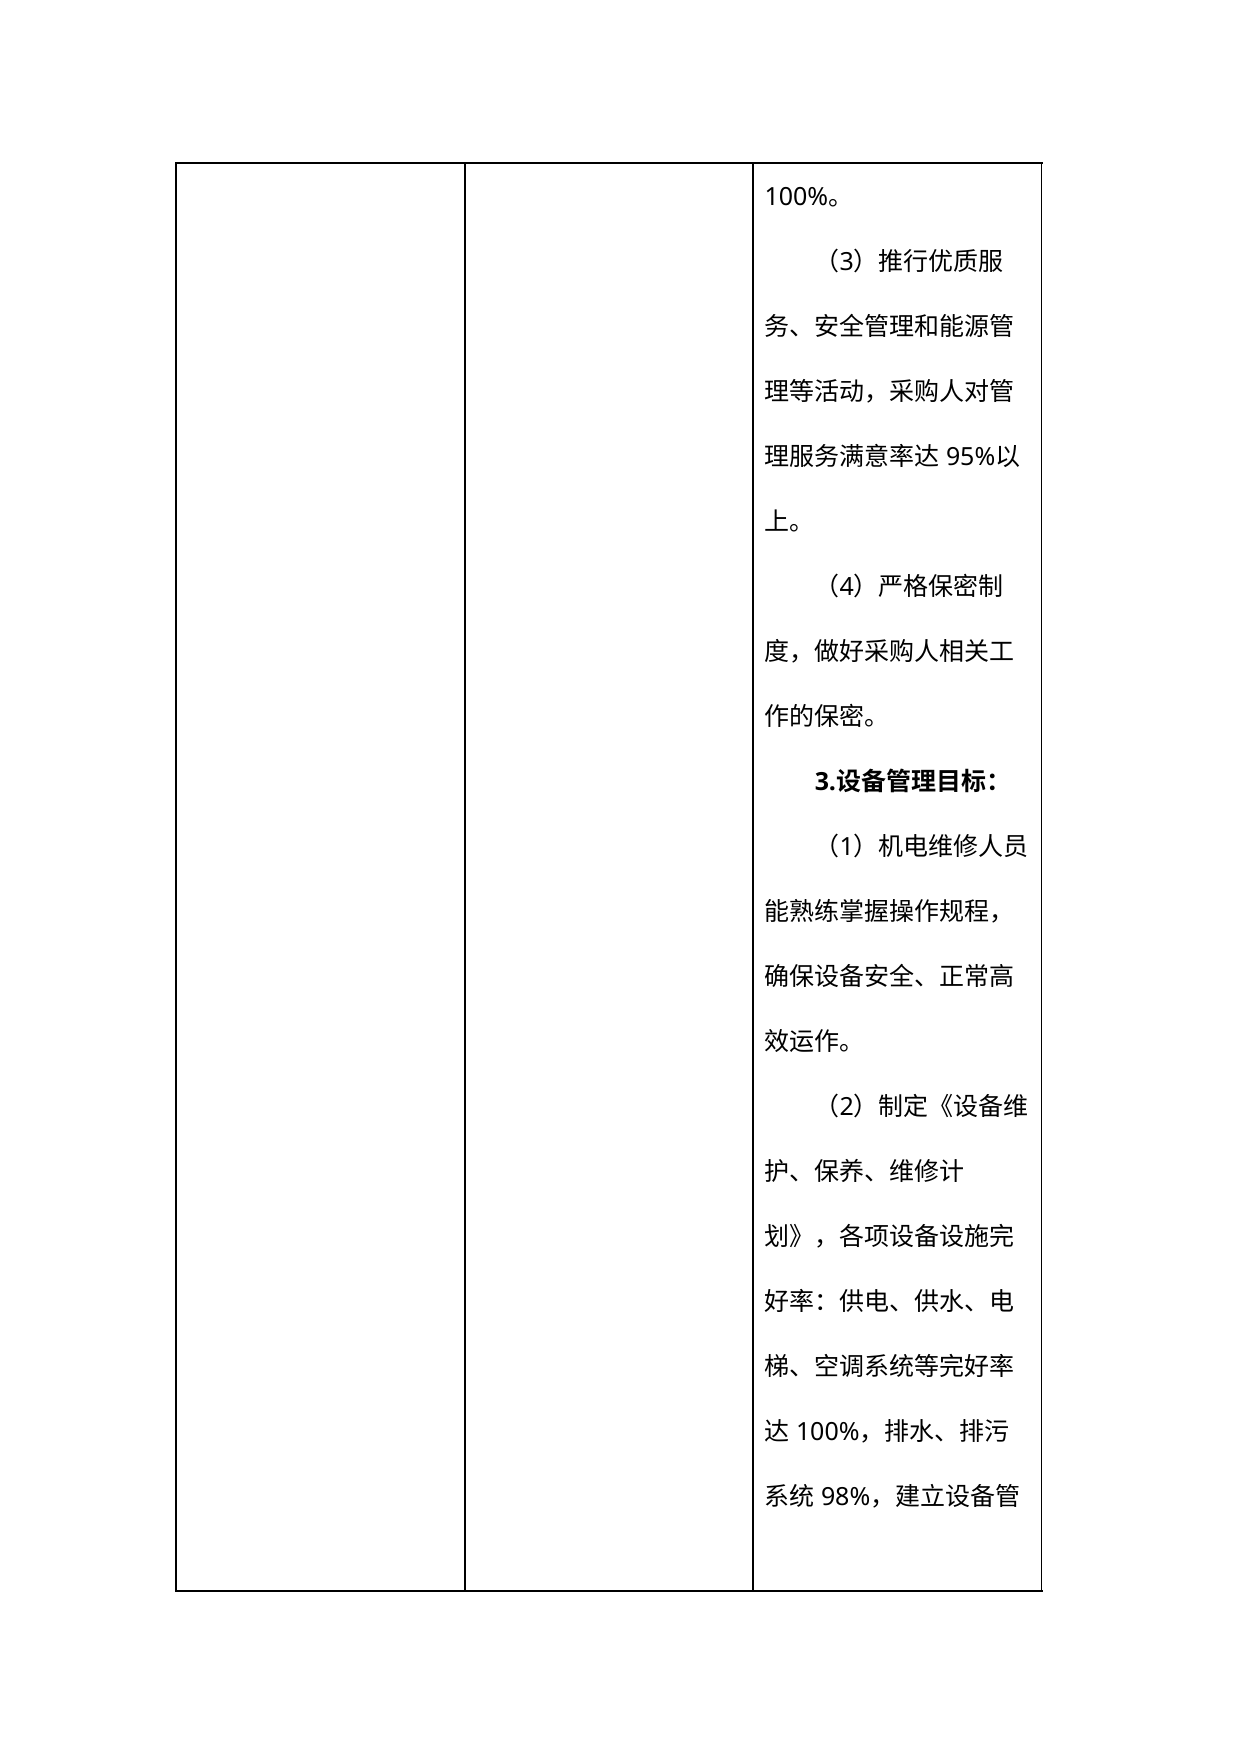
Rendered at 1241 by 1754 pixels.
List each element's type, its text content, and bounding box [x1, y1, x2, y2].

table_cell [754, 164, 1041, 1590]
table_cell 2 [177, 164, 464, 1590]
table_cell [466, 164, 752, 1590]
